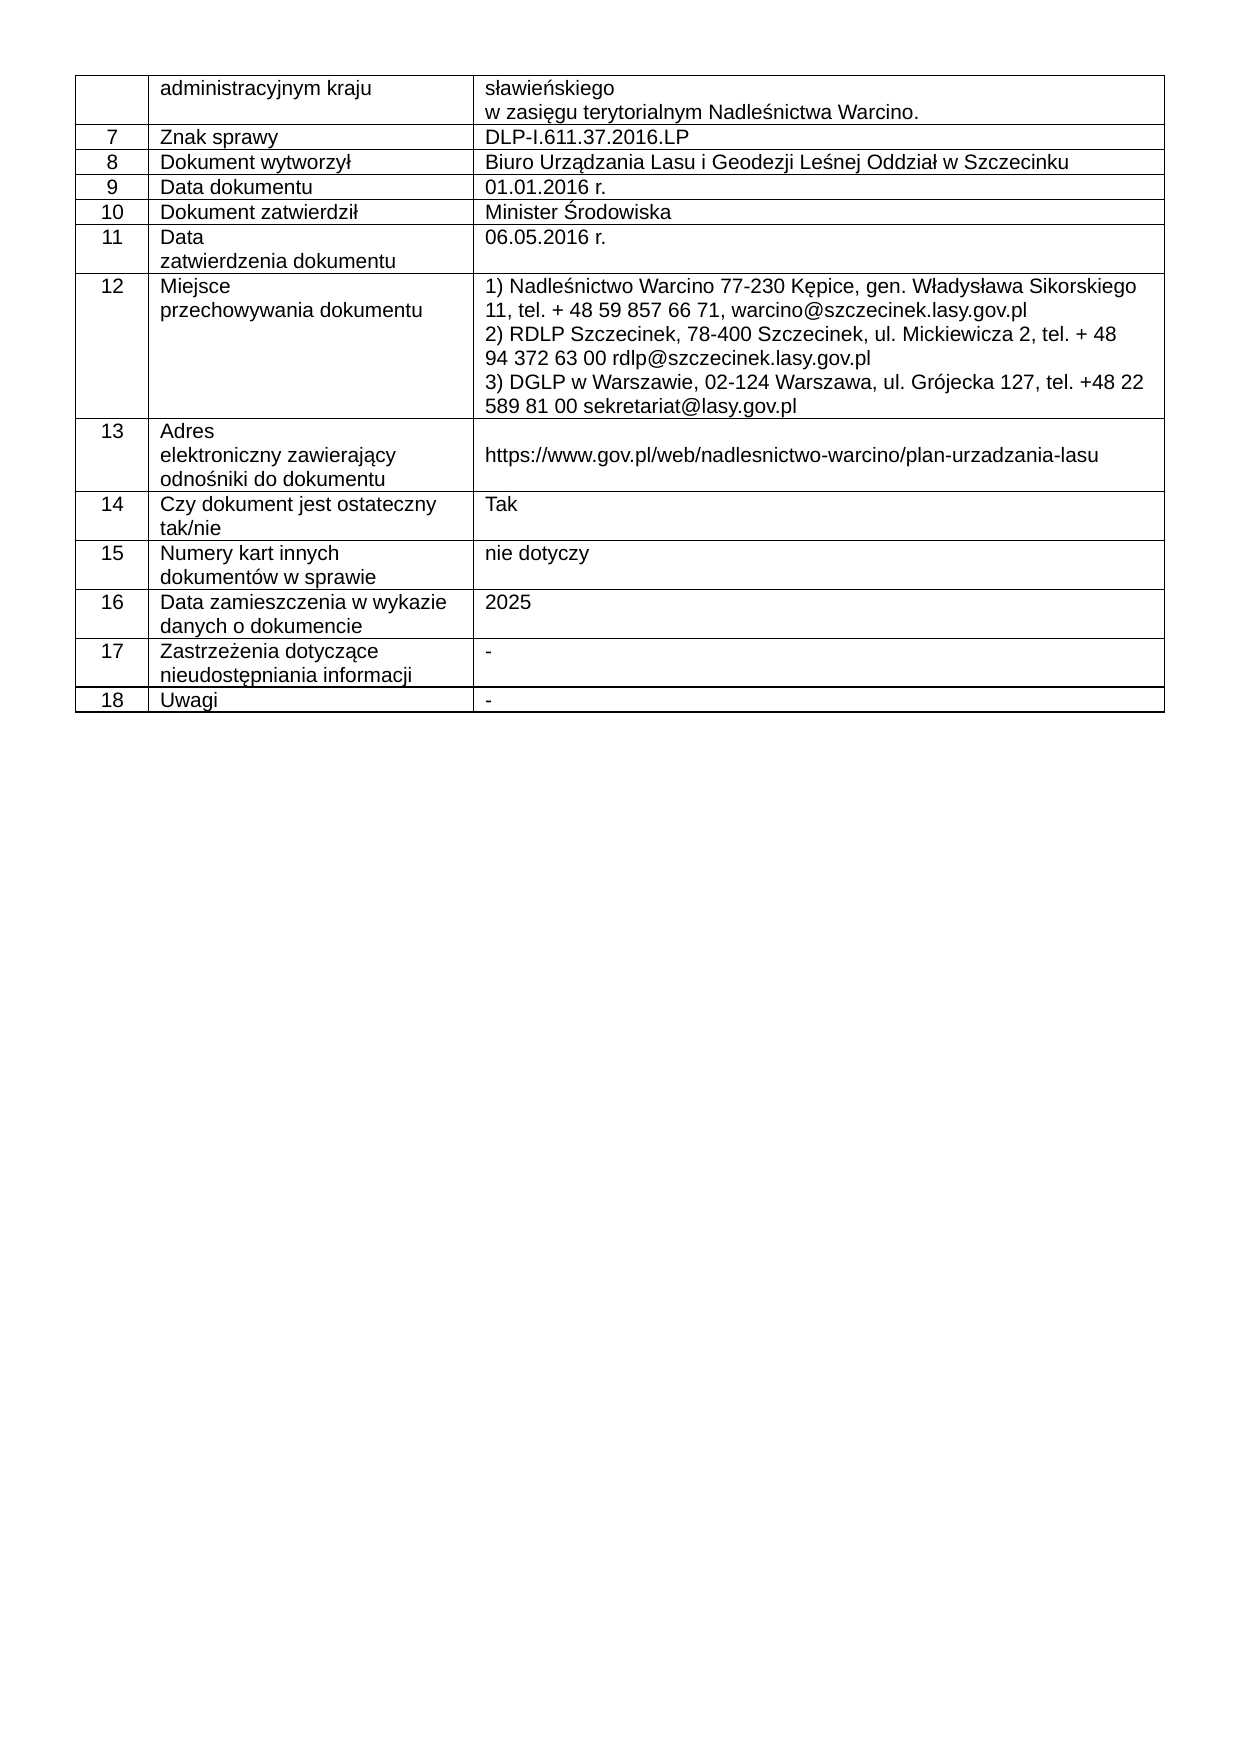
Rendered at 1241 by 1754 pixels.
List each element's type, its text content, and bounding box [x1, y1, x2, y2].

table_cell Data dokumentu [149, 175, 473, 199]
table_cell Miejsce przechowywania dokumentu [149, 274, 473, 418]
table_cell Uwagi [149, 688, 473, 711]
table_cell https://www.gov.pl/web/nadlesnictwo-warcino/plan-urzadzania-lasu [474, 419, 1164, 491]
table_cell - [474, 639, 1164, 686]
table_cell nie dotyczy [474, 541, 1164, 588]
table_cell 17 [76, 639, 148, 686]
table_cell 01.01.2016 r. [474, 175, 1164, 199]
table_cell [149, 76, 473, 124]
table_cell Adres elektroniczny zawierający odnośniki do dokumentu [149, 419, 473, 491]
table_cell 16 [76, 590, 148, 637]
table_cell 06.05.2016 r. [474, 225, 1164, 273]
table_cell 11 [76, 225, 148, 273]
table_cell Minister Środowiska [474, 200, 1164, 224]
table_cell DLP-I.611.37.2016.LP [474, 125, 1164, 149]
table_cell 8 [76, 150, 148, 174]
table_cell Czy dokument jest ostateczny tak/nie [149, 492, 473, 539]
table_cell 6 [76, 76, 148, 124]
table_cell 9 [76, 175, 148, 199]
table_cell 7 [76, 125, 148, 149]
table_cell Tak [474, 492, 1164, 539]
table_cell 1) Nadleśnictwo Warcino 77-230 Kępice, gen. Władysława Sikorskiego 11, tel. + 48 59 857 66 71, warcino@szczecinek.lasy.gov.pl 2) RDLP Szczecinek, 78-400 Szczecinek, ul. Mickiewicza 2, tel. + 48 94 372 63 00 rdlp@szczecinek.lasy.gov.pl 3) DGLP w Warszawie, 02-124 Warszawa, ul. Grójecka 127, tel. +48 22 589 81 00 sekretariat@lasy.gov.pl [474, 274, 1164, 418]
table_cell Dokument zatwierdził [149, 200, 473, 224]
table_cell Numery kart innych dokumentów w sprawie [149, 541, 473, 588]
table_cell 13 [76, 419, 148, 491]
table_cell 2025 [474, 590, 1164, 637]
table_cell Biuro Urządzania Lasu i Geodezji Leśnej Oddział w Szczecinku [474, 150, 1164, 174]
table_cell 10 [76, 200, 148, 224]
table_cell 15 [76, 541, 148, 588]
table_cell Zastrzeżenia dotyczące nieudostępniania informacji [149, 639, 473, 686]
table_cell 14 [76, 492, 148, 539]
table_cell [474, 76, 1164, 124]
table_cell Znak sprawy [149, 125, 473, 149]
table_cell Data zamieszczenia w wykazie danych o dokumencie [149, 590, 473, 637]
table_cell 18 [76, 688, 148, 711]
table_cell Dokument wytworzył [149, 150, 473, 174]
table_cell Data zatwierdzenia dokumentu [149, 225, 473, 273]
table_cell - [474, 688, 1164, 711]
table_cell 12 [76, 274, 148, 418]
